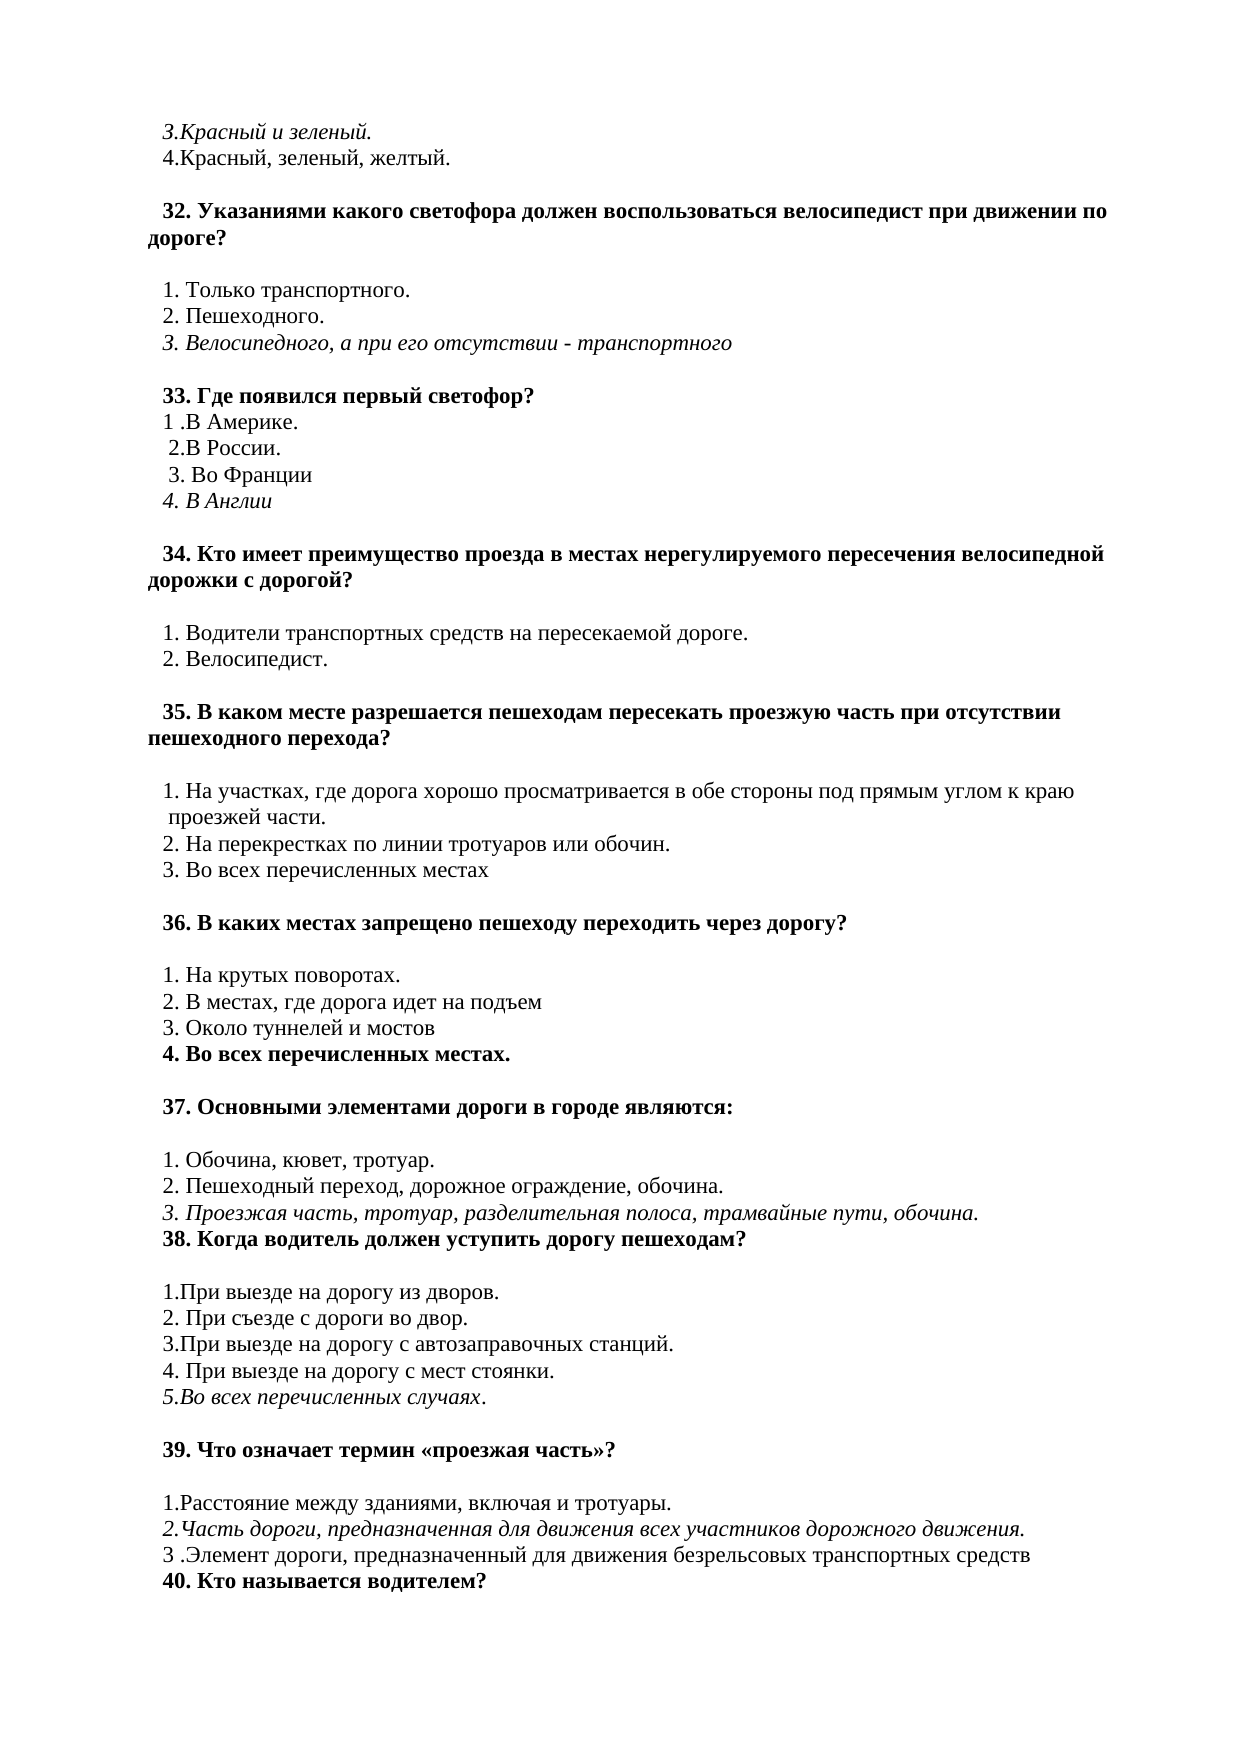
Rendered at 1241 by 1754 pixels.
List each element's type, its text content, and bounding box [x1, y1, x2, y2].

text 2. На перекрестках по линии тротуаров или обочин. [148, 830, 1152, 856]
text 33. Где появился первый светофор? [148, 382, 1152, 408]
text 4.Красный, зеленый, желтый. [148, 144, 1152, 171]
text 3.При выезде на дорогу с автозаправочных станций. [148, 1330, 1152, 1357]
text 1. На участках, где дорога хорошо просматривается в обе стороны под прямым углом к краю [148, 777, 1152, 803]
text З. Велосипедного, а при его отсутствии - транспортного [148, 329, 1152, 355]
text 3. Около туннелей и мостов [148, 1014, 1152, 1041]
text 1.Расстояние между зданиями, включая и тротуары. [148, 1488, 1152, 1515]
text 32. Указаниями какого светофора должен воспользоваться велосипедист при движении по дороге? [148, 197, 1152, 250]
text 3. Во всех перечисленных местах [148, 856, 1152, 882]
text 2. Пешеходного. [148, 303, 1152, 329]
text 4. В Англии [148, 487, 1152, 513]
text проезжей части. [148, 803, 1152, 830]
text 1 .В Америке. [148, 408, 1152, 434]
text 2.Часть дороги, предназначенная для движения всех участников дорожного движения. [148, 1515, 1152, 1541]
text 2. При съезде с дороги во двор. [148, 1304, 1152, 1330]
text 1. Водители транспортных средств на пересекаемой дороге. [148, 619, 1152, 645]
text 2. Велосипедист. [148, 645, 1152, 672]
text 4. Во всех перечисленных местах. [148, 1041, 1152, 1067]
text 40. Кто называется водителем? [148, 1568, 1152, 1594]
text З.Красный и зеленый. [148, 118, 1152, 144]
text 3. Проезжая часть, тротуар, разделительная полоса, трамвайные пути, обочина. [148, 1199, 1152, 1225]
text 1. Только транспортного. [148, 276, 1152, 303]
text 36. В каких местах запрещено пешеходу переходить через дорогу? [148, 909, 1152, 935]
text 37. Основными элементами дороги в городе являются: [148, 1093, 1152, 1119]
text 1. На крутых поворотах. [148, 961, 1152, 988]
text 5.Во всех перечисленных случаях. [148, 1383, 1152, 1409]
text 38. Когда водитель должен уступить дорогу пешеходам? [148, 1225, 1152, 1251]
text 39. Что означает термин «проезжая часть»? [148, 1436, 1152, 1462]
text 1. Обочина, кювет, тротуар. [148, 1146, 1152, 1172]
text 3 .Элемент дороги, предназначенный для движения безрельсовых транспортных средств [148, 1541, 1152, 1568]
text 34. Кто имеет преимущество проезда в местах нерегулируемого пересечения велосипедной дорожки с дорогой? [148, 540, 1152, 592]
text 1.При выезде на дорогу из дворов. [148, 1278, 1152, 1304]
text 2.В России. [148, 434, 1152, 461]
text 4. При выезде на дорогу с мест стоянки. [148, 1357, 1152, 1383]
text 2. Пешеходный переход, дорожное ограждение, обочина. [148, 1172, 1152, 1199]
text 2. В местах, где дорога идет на подъем [148, 988, 1152, 1014]
text 3. Во Франции [148, 461, 1152, 487]
text 35. В каком месте разрешается пешеходам пересекать проезжую часть при отсутствии пешеходного перехода? [148, 698, 1152, 751]
